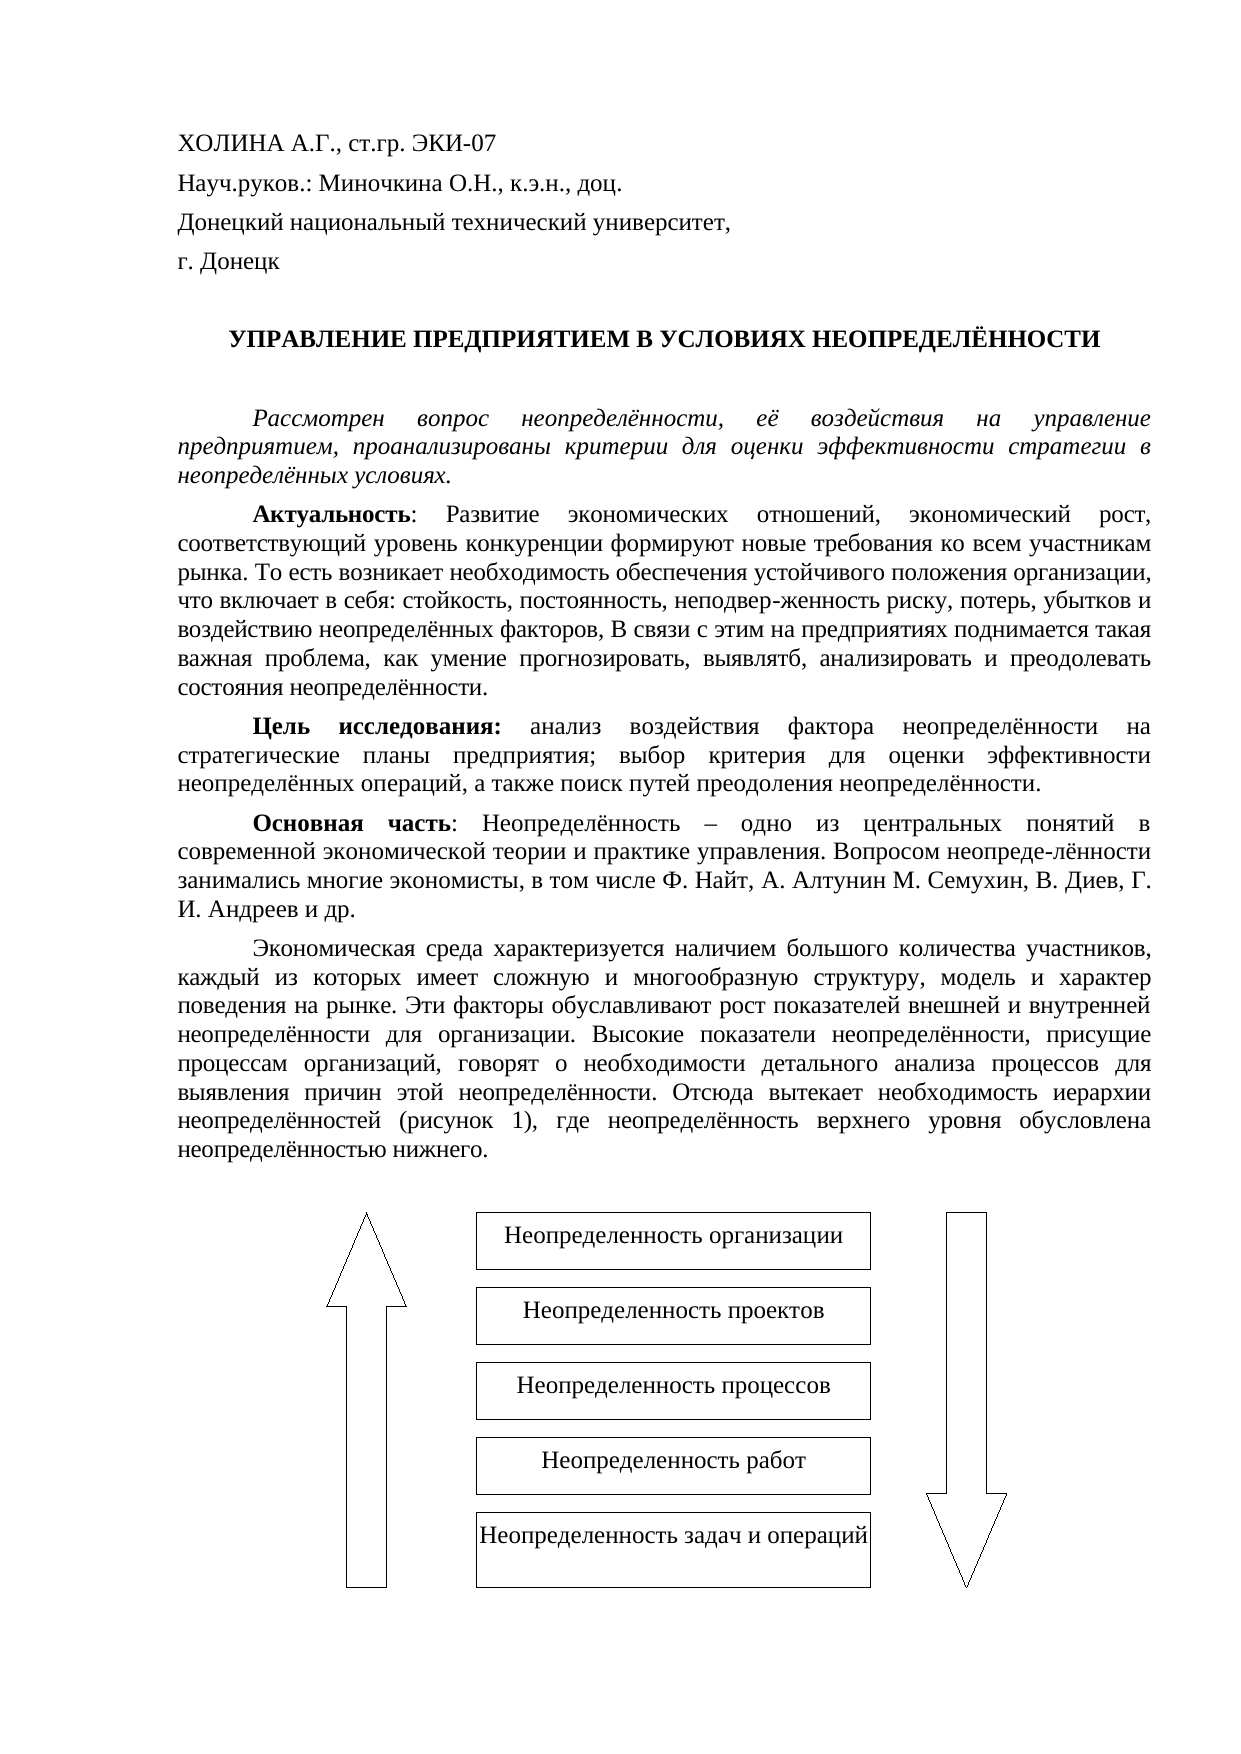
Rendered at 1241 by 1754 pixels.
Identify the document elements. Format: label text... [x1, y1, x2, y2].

text Донецкий национальный технический университет, [177, 207, 1152, 236]
text Основная часть: Неопределённость – одно из центральных понятий в современной экономической теории и практике управления. Вопросом неопреде-лённости занимались многие экономисты, в том числе Ф. Найт, А. Алтунин М. Семухин, В. Диев, Г. И. Андреев и др. [177, 808, 1152, 923]
text Цель исследования: анализ воздействия фактора неопределённости на стратегические планы предприятия; выбор критерия для оценки эффективности неопределённых операций, а также поиск путей преодоления неопределённости. [177, 711, 1152, 797]
text ХОЛИНА А.Г., ст.гр. ЭКИ-07 [177, 128, 1152, 157]
text Актуальность: Развитие экономических отношений, экономический рост, соответствующий уровень конкуренции формируют новые требования ко всем участникам рынка. То есть возникает необходимость обеспечения устойчивого положения организации, что включает в себя: стойкость, постоянность, неподвер-женность риску, потерь, убытков и воздействию неопределённых факторов, В связи с этим на предприятиях поднимается такая важная проблема, как умение прогнозировать, выявлятб, анализировать и преодолевать состояния неопределённости. [177, 499, 1152, 701]
text Рассмотрен вопрос неопределённости, её воздействия на управление предприятием, проанализированы критерии для оценки эффективности стратегии в неопределённых условиях. [177, 403, 1152, 489]
text г. Донецк [177, 246, 1152, 275]
text управление предприятием в условиях неопределённости [177, 324, 1152, 353]
text Экономическая среда характеризуется наличием большого количества участников, каждый из которых имеет сложную и многообразную структуру, модель и характер поведения на рынке. Эти факторы обуславливают рост показателей внешней и внутренней неопределённости для организации. Высокие показатели неопределённости, присущие процессам организаций, говорят о необходимости детального анализа процессов для выявления причин этой неопределённости. Отсюда вытекает необходимость иерархии неопределённостей (рисунок 1), где неопределённость верхнего уровня обусловлена неопределённостью нижнего. [177, 933, 1152, 1163]
text Науч.руков.: Миночкина О.Н., к.э.н., доц. [177, 168, 1152, 196]
